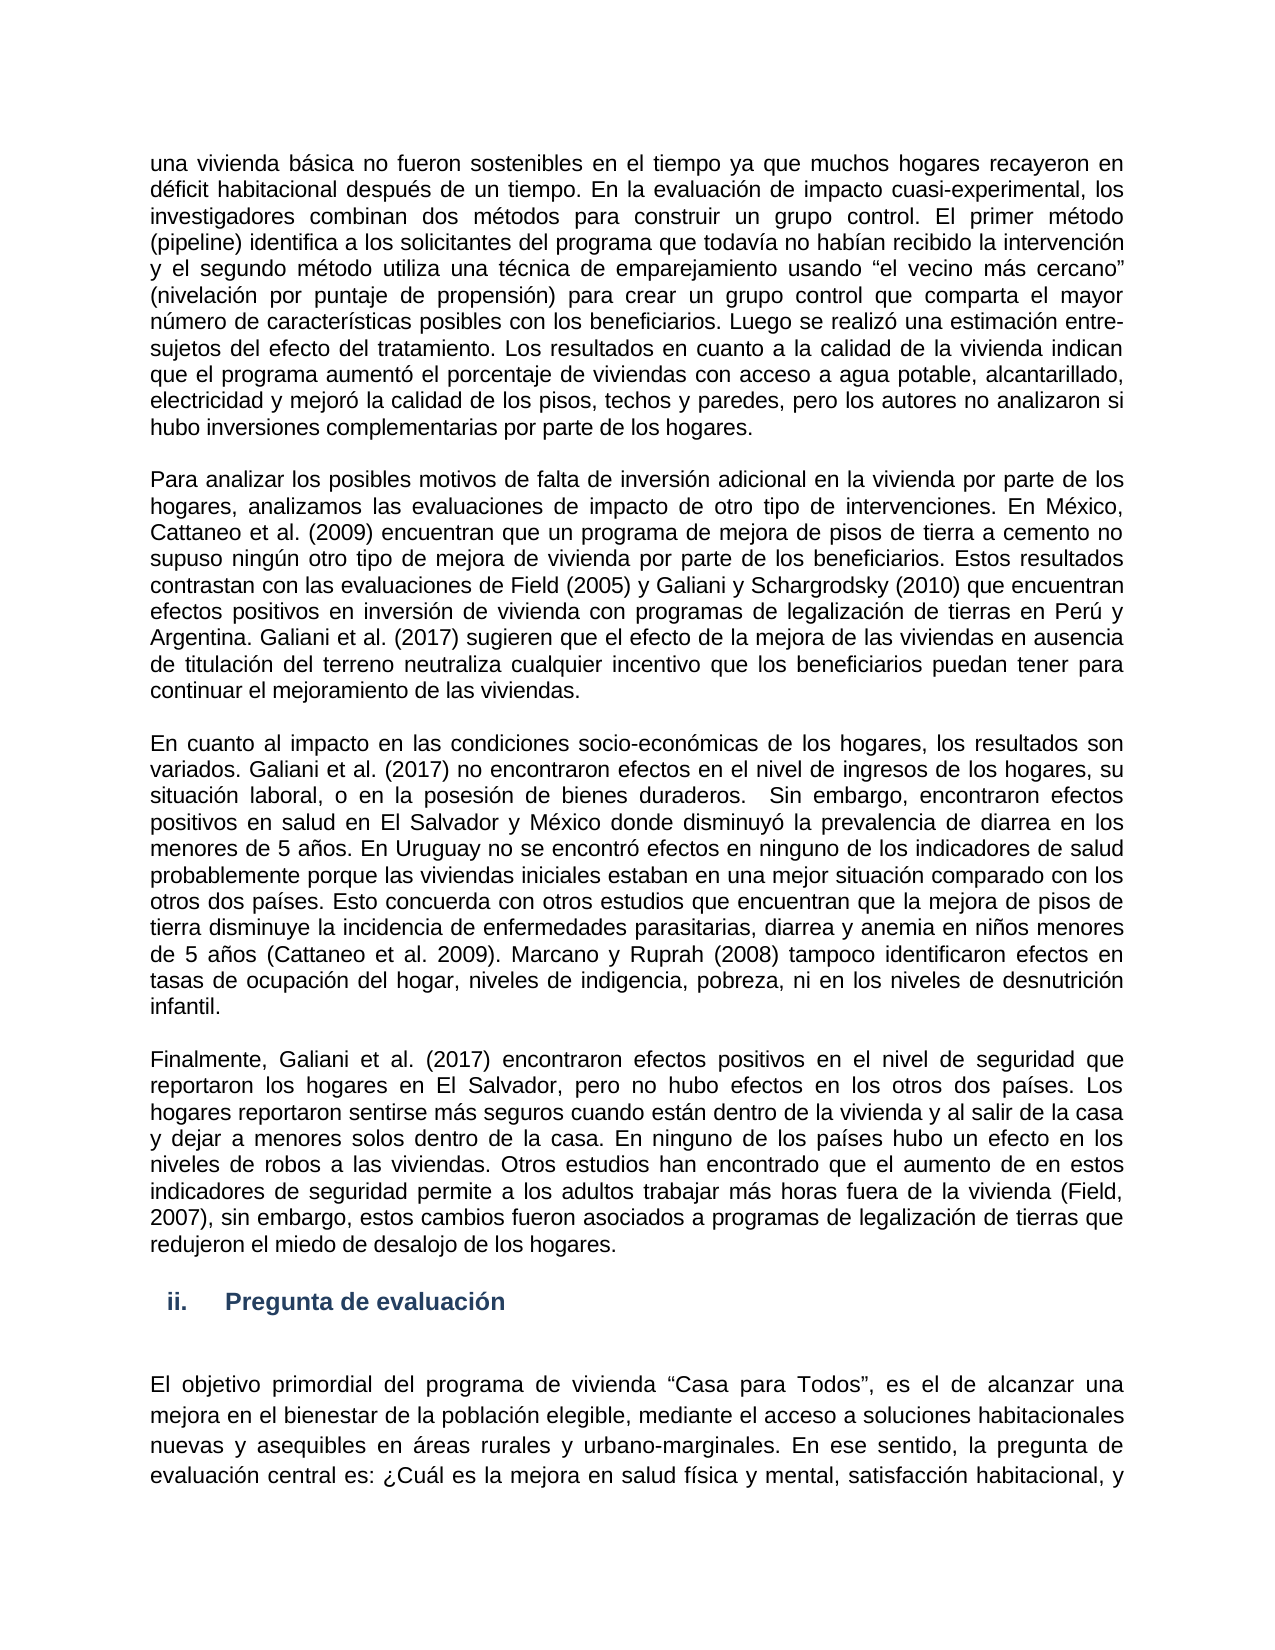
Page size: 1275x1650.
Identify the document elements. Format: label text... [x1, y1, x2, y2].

text Finalmente, Galiani et al. (2017) encontraron efectos positivos en el nivel de seguridad que reportaron los hogares en El Salvador, pero no hubo efectos en los otros dos países. Los hogares reportaron sentirse más seguros cuando están dentro de la vivienda y al salir de la casa y dejar a menores solos dentro de la casa. En ninguno de los países hubo un efecto en los niveles de robos a las viviendas. Otros estudios han encontrado que el aumento de en estos indicadores de seguridad permite a los adultos trabajar más horas fuera de la vivienda (Field, 2007), sin embargo, estos cambios fueron asociados a programas de legalización de tierras que redujeron el miedo de desalojo de los hogares. [150, 1046, 1125, 1257]
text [150, 1371, 1125, 1488]
text Para analizar los posibles motivos de falta de inversión adicional en la vivienda por parte de los hogares, analizamos las evaluaciones de impacto de otro tipo de intervenciones. En México, Cattaneo et al. (2009) encuentran que un programa de mejora de pisos de tierra a cemento no supuso ningún otro tipo de mejora de vivienda por parte de los beneficiarios. Estos resultados contrastan con las evaluaciones de Field (2005) y Galiani y Schargrodsky (2010) que encuentran efectos positivos en inversión de vivienda con programas de legalización de tierras en Perú y Argentina. Galiani et al. (2017) sugieren que el efecto de la mejora de las viviendas en ausencia de titulación del terreno neutraliza cualquier incentivo que los beneficiarios puedan tener para continuar el mejoramiento de las viviendas. [150, 466, 1125, 703]
subtitle Pregunta de evaluación [187, 1287, 1125, 1316]
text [150, 150, 1125, 440]
text En cuanto al impacto en las condiciones socio-económicas de los hogares, los resultados son variados. Galiani et al. (2017) no encontraron efectos en el nivel de ingresos de los hogares, su situación laboral, o en la posesión de bienes duraderos. Sin embargo, encontraron efectos positivos en salud en El Salvador y México donde disminuyó la prevalencia de diarrea en los menores de 5 años. En Uruguay no se encontró efectos en ninguno de los indicadores de salud probablemente porque las viviendas iniciales estaban en una mejor situación comparado con los otros dos países. Esto concuerda con otros estudios que encuentran que la mejora de pisos de tierra disminuye la incidencia de enfermedades parasitarias, diarrea y anemia en niños menores de 5 años (Cattaneo et al. 2009). Marcano y Ruprah (2008) tampoco identificaron efectos en tasas de ocupación del hogar, niveles de indigencia, pobreza, ni en los niveles de desnutrición infantil. [150, 730, 1125, 1020]
